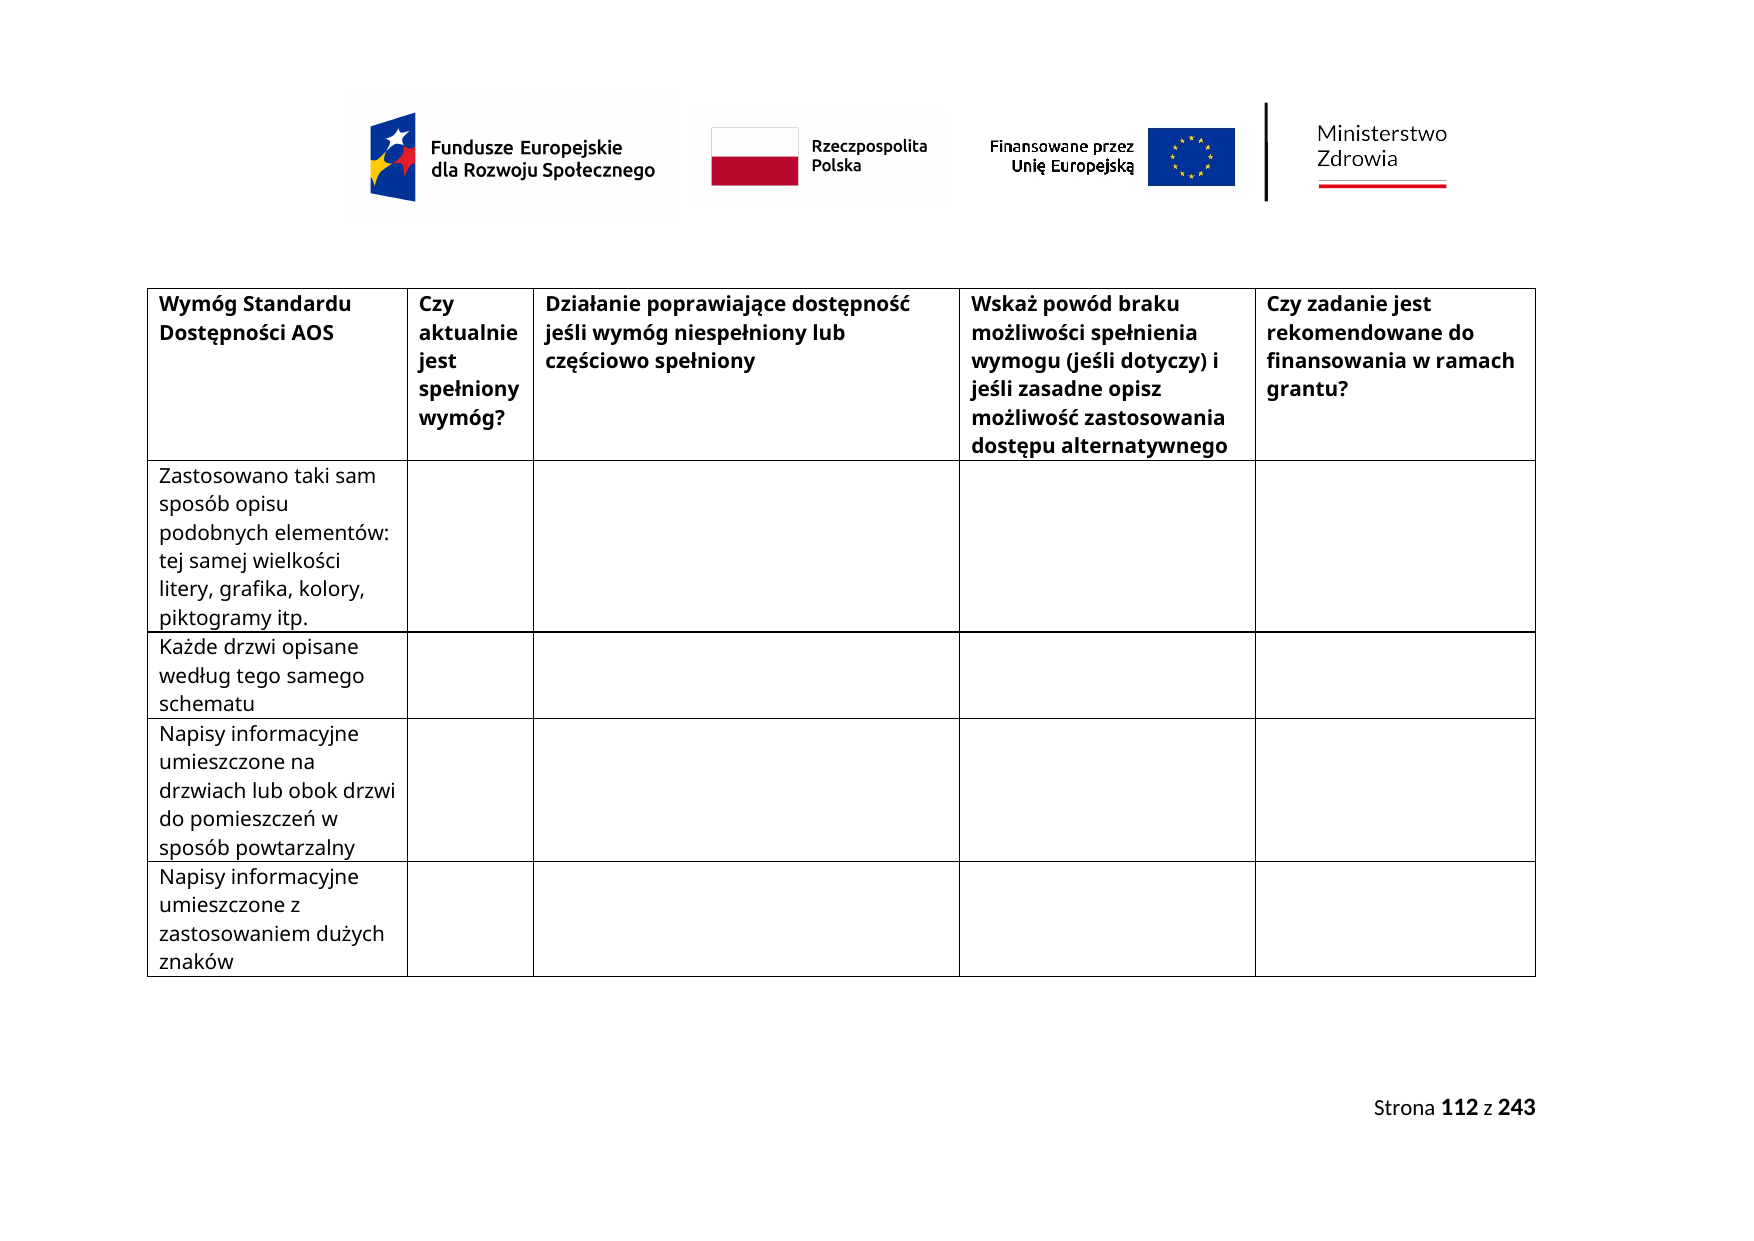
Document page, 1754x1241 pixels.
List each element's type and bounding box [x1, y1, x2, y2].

picture [971, 108, 1254, 205]
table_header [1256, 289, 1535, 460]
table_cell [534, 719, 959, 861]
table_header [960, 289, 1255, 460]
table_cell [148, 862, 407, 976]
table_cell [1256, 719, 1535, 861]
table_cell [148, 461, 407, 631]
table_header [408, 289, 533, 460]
picture [348, 90, 677, 224]
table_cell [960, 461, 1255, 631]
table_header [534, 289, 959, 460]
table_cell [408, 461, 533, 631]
picture [1302, 108, 1463, 205]
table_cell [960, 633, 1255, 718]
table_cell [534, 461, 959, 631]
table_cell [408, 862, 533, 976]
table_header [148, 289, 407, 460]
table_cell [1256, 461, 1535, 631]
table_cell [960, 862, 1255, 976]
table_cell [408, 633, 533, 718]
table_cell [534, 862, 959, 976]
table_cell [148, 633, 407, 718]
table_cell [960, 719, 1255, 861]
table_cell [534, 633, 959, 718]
picture [692, 108, 946, 205]
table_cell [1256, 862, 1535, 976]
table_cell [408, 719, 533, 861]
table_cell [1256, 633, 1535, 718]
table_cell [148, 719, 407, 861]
